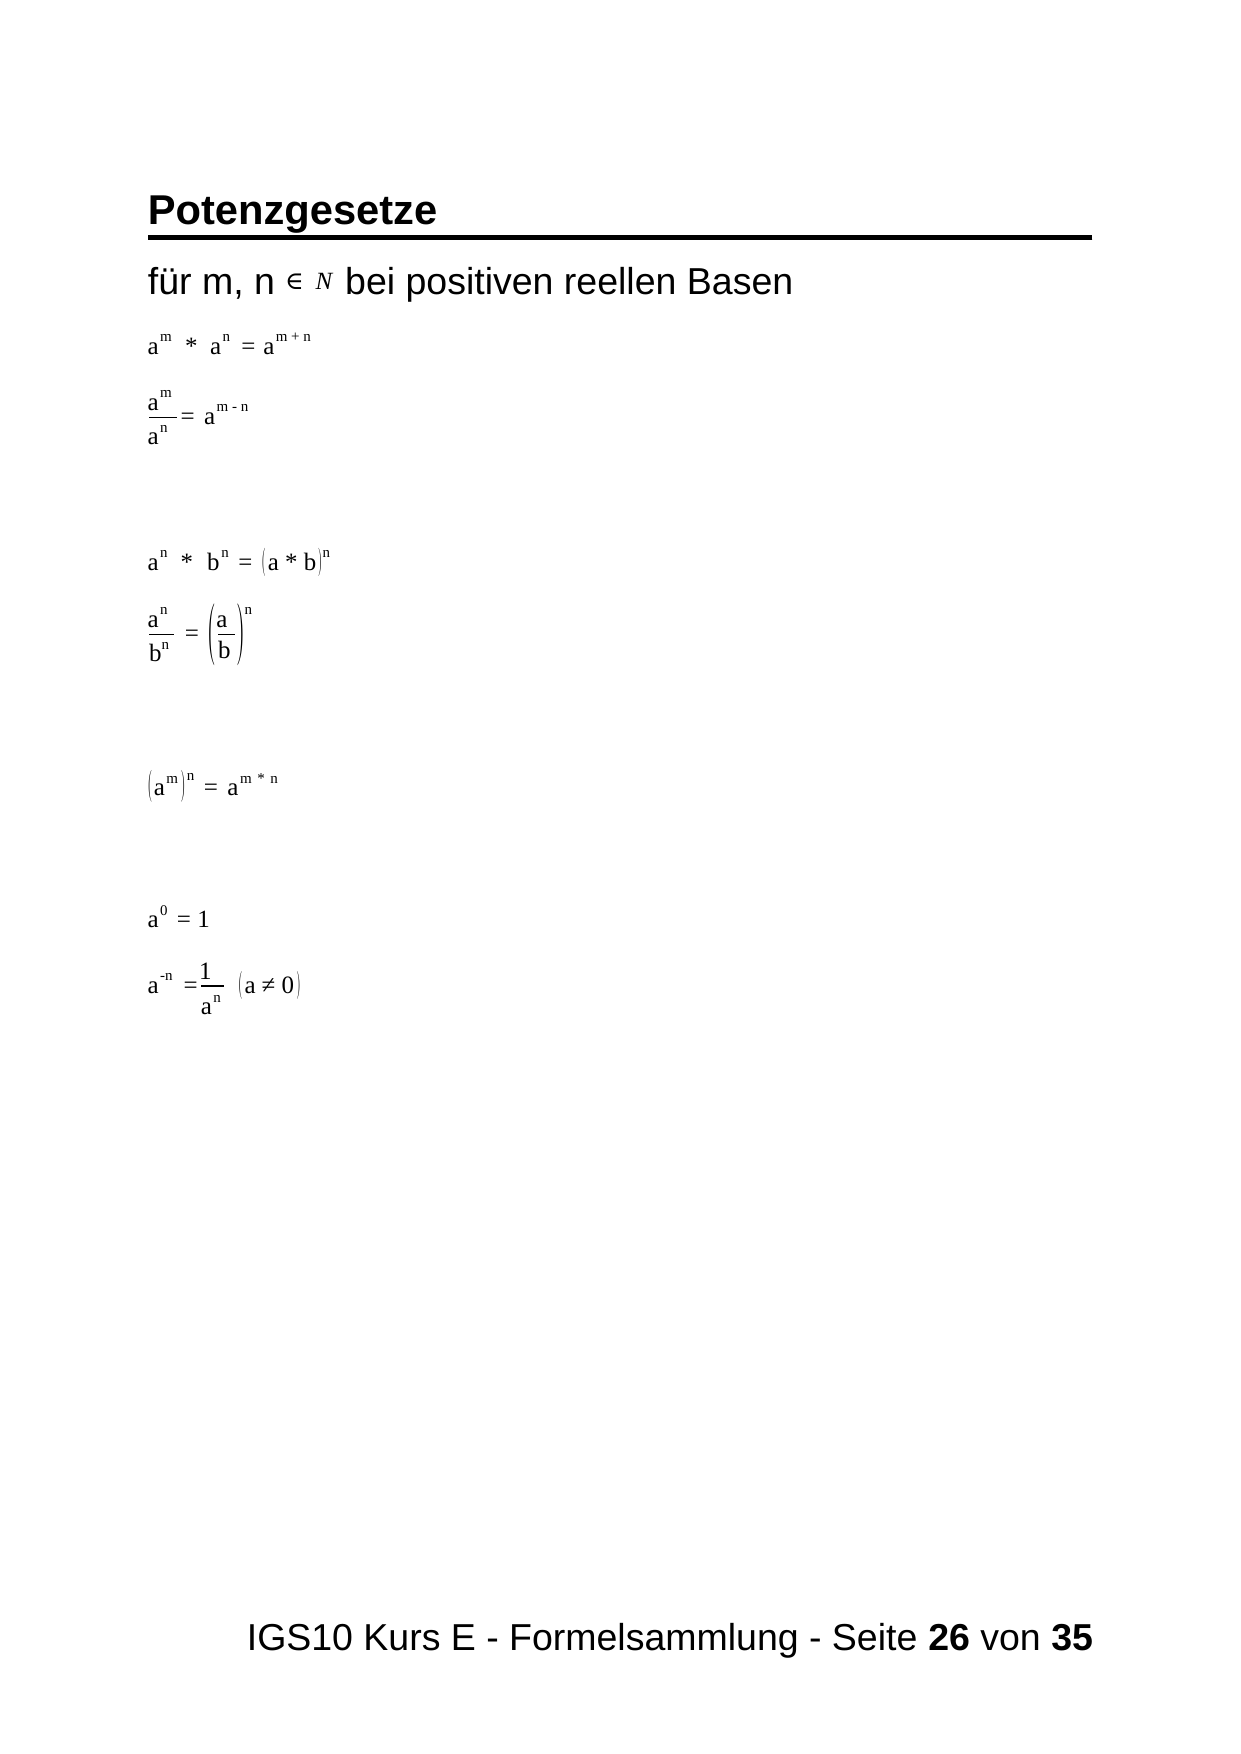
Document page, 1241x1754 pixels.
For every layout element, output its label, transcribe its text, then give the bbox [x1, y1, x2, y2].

text für m, n bei positiven reellen Basen [148, 259, 1092, 303]
subtitle Potenzgesetze [148, 185, 1092, 235]
